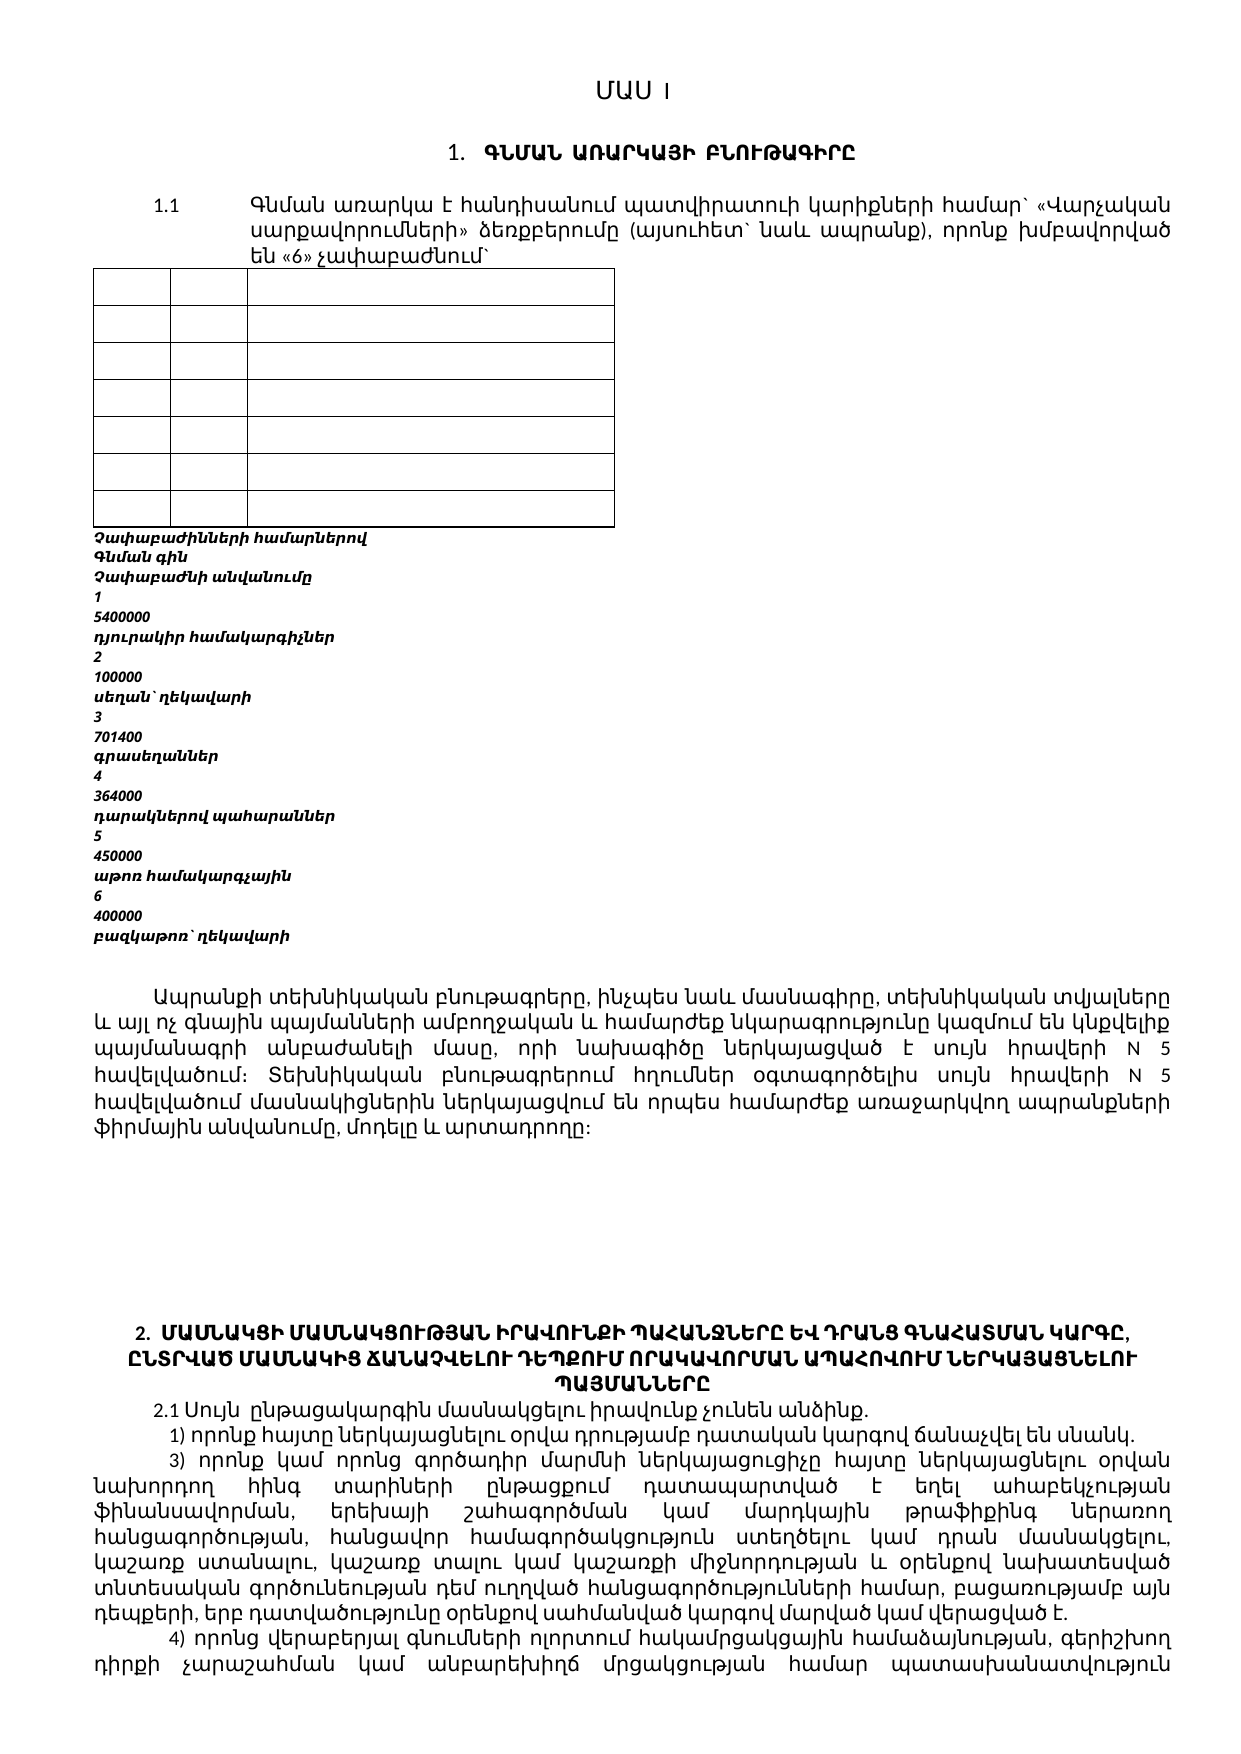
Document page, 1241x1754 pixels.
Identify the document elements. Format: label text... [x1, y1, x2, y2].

list ԳՆՄԱՆ ԱՌԱՐԿԱՅԻ ԲՆՈՒԹԱԳԻՐԸ [131, 136, 1171, 167]
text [94, 1626, 1171, 1676]
text 2.1 Սույն ընթացակարգին մասնակցելու իրավունք չունեն անձինք. [94, 1397, 1171, 1422]
text ՄԱՍ I [94, 75, 1171, 106]
text Ապրանքի տեխնիկական բնութագրերը, ինչպես նաև մասնագիրը, տեխնիկական տվյալները և այլ ոչ գնային պայմանների ամբողջական և համարժեք նկարագրությունը կազմում են կնքվելիք պայմանագրի անբաժանելի մասը, որի նախագիծը ներկայացված է սույն հրավերի N 5 հավելվածում։ Տեխնիկական բնութագրերում հղումներ օգտագործելիս սույն հրավերի N 5 հավելվածում մասնակիցներին ներկայացվում են որպես համարժեք առաջարկվող ապրանքների ֆիրմային անվանումը, մոդելը և արտադրողը: [94, 984, 1171, 1140]
text 3) որոնք կամ որոնց գործադիր մարմնի ներկայացուցիչը հայտը ներկայացնելու օրվան նախորդող հինգ տարիների ընթացքում դատապարտված է եղել ահաբեկչության ֆինանսավորման, երեխայի շահագործման կամ մարդկային թրաֆիքինգ ներառող հանցագործության, հանցավոր համագործակցություն ստեղծելու կամ դրան մասնակցելու, կաշառք ստանալու, կաշառք տալու կամ կաշառքի միջնորդության և օրենքով նախատեսված տնտեսական գործունեության դեմ ուղղված հանցագործությունների համար, բացառությամբ այն դեպքերի, երբ դատվածությունը օրենքով սահմանված կարգով մարված կամ վերացված է. [94, 1448, 1171, 1626]
subtitle Գնման առարկա է հանդիսանում պատվիրատուի կարիքների համար` «Վարչական սարքավորումների» ձեռքբերումը (այսուհետ` նաև ապրանք), որոնք խմբավորված են «6» չափաբաժնում` [153, 192, 1171, 268]
text 1) որոնք հայտը ներկայացնելու օրվա դրությամբ դատական կարգով ճանաչվել են սնանկ. [94, 1422, 1171, 1448]
text 2. ՄԱՍՆԱԿՑԻ ՄԱՍՆԱԿՑՈՒԹՅԱՆ ԻՐԱՎՈՒՆՔԻ ՊԱՀԱՆՋՆԵՐԸ ԵՎ ԴՐԱՆՑ ԳՆԱՀԱՏՄԱՆ ԿԱՐԳԸ, ԸՆՏՐՎԱԾ ՄԱՍՆԱԿԻՑ ՃԱՆԱՉՎԵԼՈՒ ԴԵՊՔՈՒՄ ՈՐԱԿԱՎՈՐՄԱՆ ԱՊԱՀՈՎՈՒՄ ՆԵՐԿԱՅԱՑՆԵԼՈՒ ՊԱՅՄԱՆՆԵՐԸ [94, 1321, 1171, 1397]
